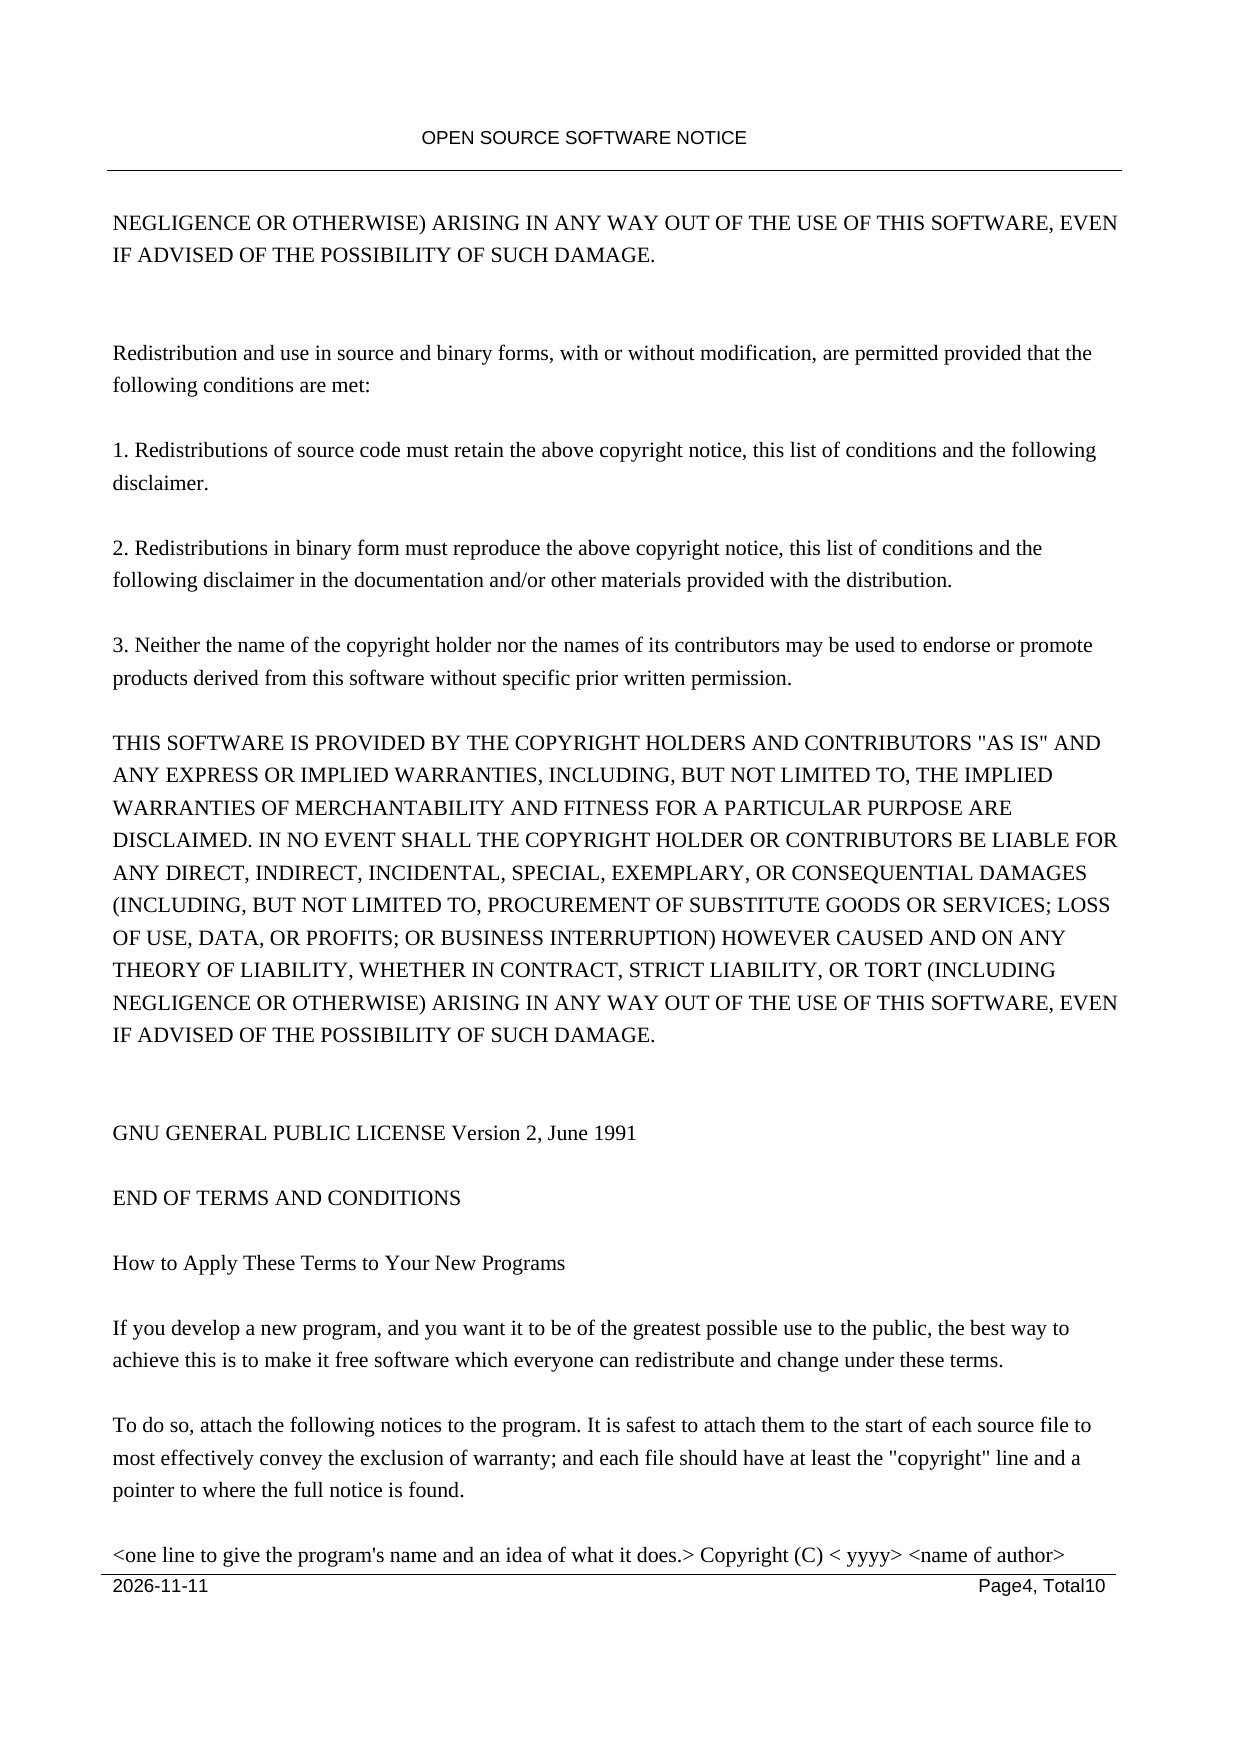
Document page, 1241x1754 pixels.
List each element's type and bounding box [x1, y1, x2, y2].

text [112, 206, 1128, 1571]
